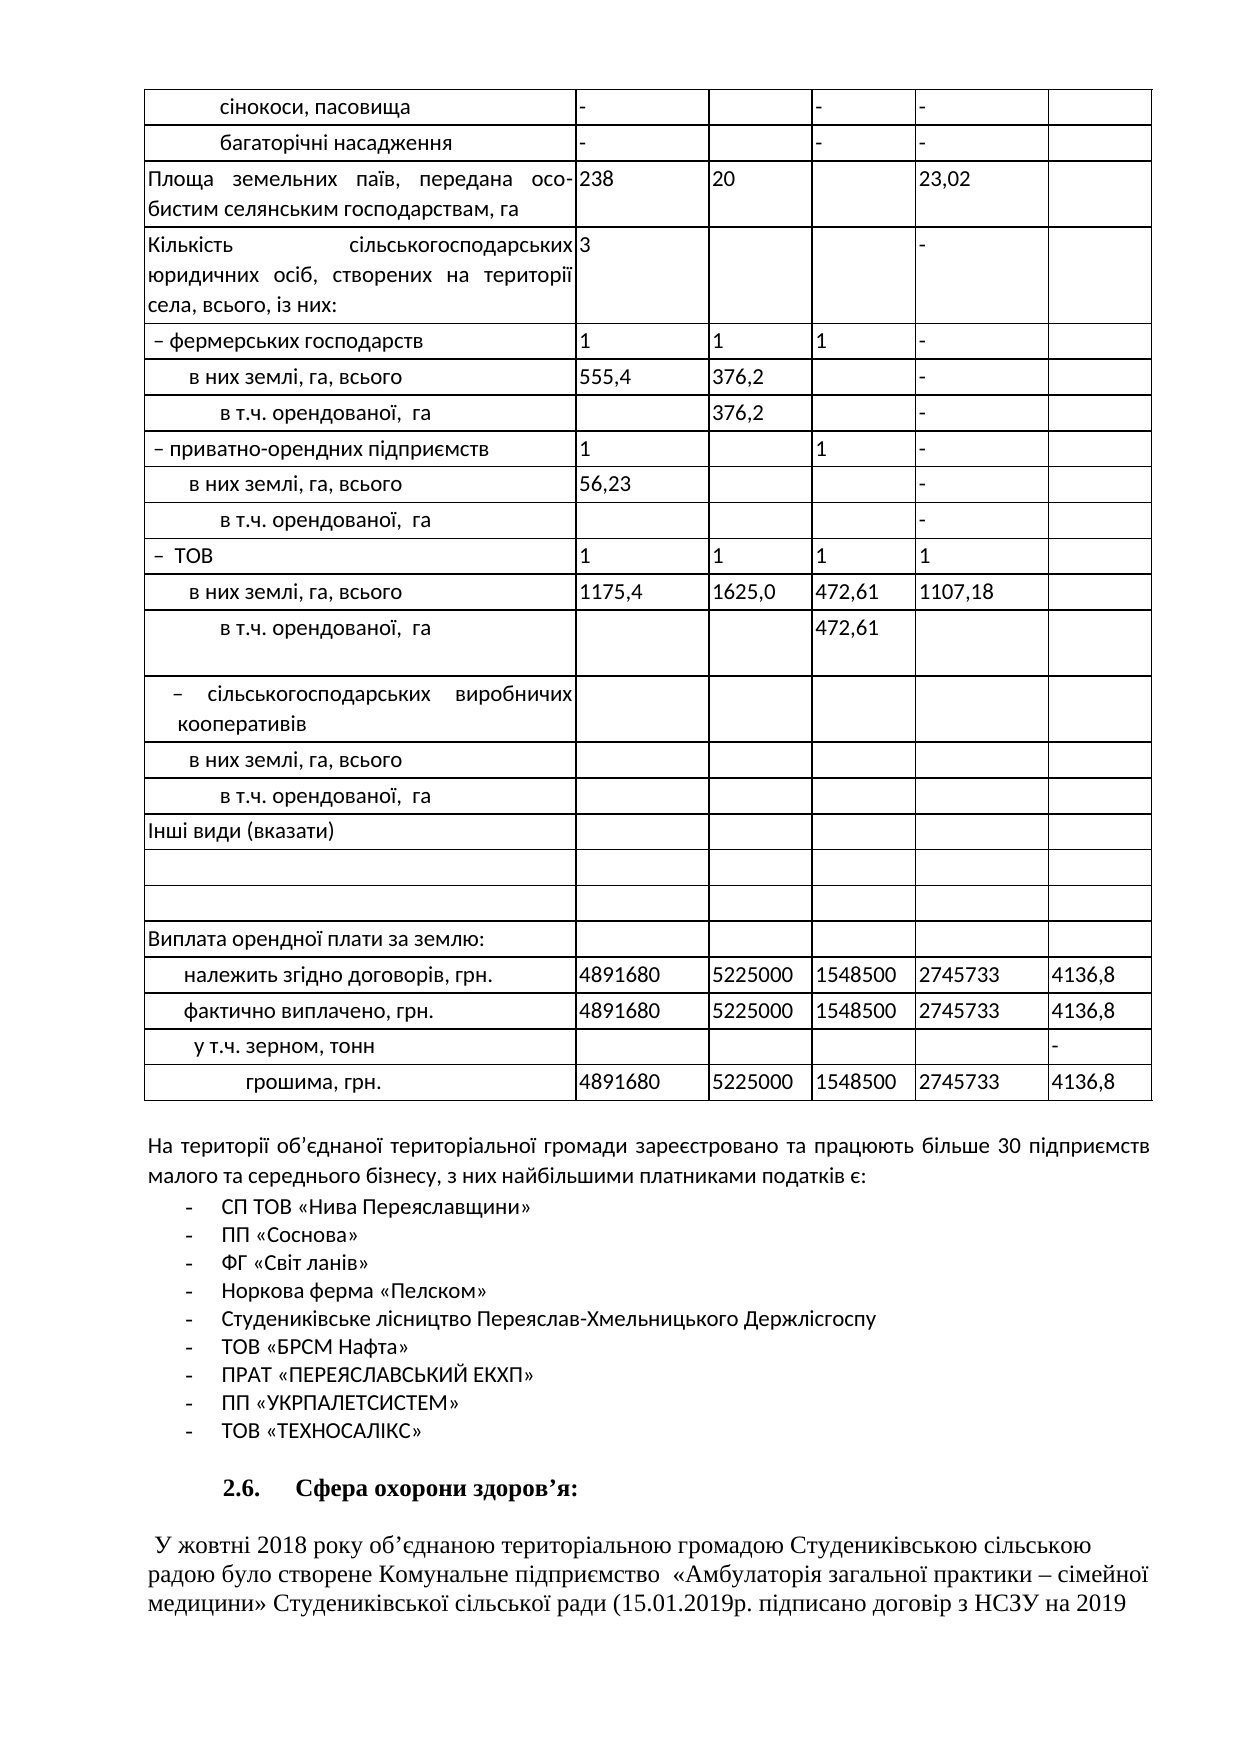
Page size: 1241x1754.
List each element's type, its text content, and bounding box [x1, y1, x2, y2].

table_cell 1 [813, 324, 915, 358]
table_cell [710, 815, 811, 849]
table_cell 4136,8 [1049, 1065, 1151, 1099]
table_cell [710, 611, 811, 675]
table_cell [813, 815, 915, 849]
table_cell 1 [916, 539, 1048, 573]
table_cell - [916, 90, 1048, 124]
list Студениківське лісництво Переяслав-Хмельницького Держлісгоспу [185, 1304, 1152, 1332]
list Норкова ферма «Пелском» [185, 1276, 1152, 1304]
table_cell [813, 922, 915, 956]
table_cell [577, 503, 708, 537]
table_cell [916, 850, 1048, 884]
table_cell [1049, 432, 1151, 466]
table_cell - [916, 126, 1048, 160]
table_cell 23,02 [916, 162, 1048, 226]
table_cell 472,61 [813, 611, 915, 675]
table_cell належить згідно договорів, грн. [145, 958, 575, 992]
table_cell [1049, 815, 1151, 849]
table_cell [577, 886, 708, 920]
table_cell [1049, 677, 1151, 741]
table_cell фактично виплачено, грн. [145, 994, 575, 1028]
table_cell [710, 126, 811, 160]
table_cell - [916, 467, 1048, 502]
table_cell – приватно-орендних підприємств [145, 432, 575, 466]
table_cell - [916, 324, 1048, 358]
table_cell 56,23 [577, 467, 708, 502]
table_cell [1049, 126, 1151, 160]
list ПРАТ «ПЕРЕЯСЛАВСЬКИЙ ЕКХП» [185, 1360, 1152, 1388]
table_cell [1049, 324, 1151, 358]
table_cell [710, 432, 811, 466]
list ФГ «Світ ланів» [185, 1248, 1152, 1276]
table_cell [813, 743, 915, 777]
table_cell [813, 503, 915, 537]
table_cell – фермерських господарств [145, 324, 575, 358]
table_cell [710, 677, 811, 741]
table_cell Інші види (вказати) [145, 815, 575, 849]
table_cell 555,4 [577, 360, 708, 394]
table_cell 1 [813, 432, 915, 466]
table_cell в т.ч. орендованої, га [145, 779, 575, 813]
list ПП «УКРПАЛЕТСИСТЕМ» [185, 1388, 1152, 1416]
table_cell [1049, 503, 1151, 537]
table_cell [710, 228, 811, 322]
table_cell 20 [710, 162, 811, 226]
table_cell 2745733 [916, 994, 1048, 1028]
table_cell [813, 228, 915, 322]
table_cell [577, 922, 708, 956]
table_cell 1548500 [813, 1065, 915, 1099]
table_cell 1 [577, 539, 708, 573]
table_cell - [916, 503, 1048, 537]
table_cell [145, 886, 575, 920]
table_cell 238 [577, 162, 708, 226]
table_cell 4891680 [577, 1065, 708, 1099]
table_cell [577, 396, 708, 430]
table_cell [1049, 467, 1151, 502]
table_cell [710, 467, 811, 502]
table_cell 4136,8 [1049, 958, 1151, 992]
table_cell 2745733 [916, 958, 1048, 992]
table_cell [710, 90, 811, 124]
table_cell [813, 886, 915, 920]
table_cell [1049, 539, 1151, 573]
table_cell 2745733 [916, 1065, 1048, 1099]
table_cell 1 [577, 324, 708, 358]
table_cell [577, 1030, 708, 1064]
table_cell сінокоси, пасовища [145, 90, 575, 124]
table_cell 1548500 [813, 994, 915, 1028]
table_cell [1049, 360, 1151, 394]
table_cell 5225000 [710, 1065, 811, 1099]
table_cell в т.ч. орендованої, га [145, 396, 575, 430]
table_cell 1 [813, 539, 915, 573]
table_cell 472,61 [813, 575, 915, 609]
table_cell [710, 886, 811, 920]
table_cell багаторічні насадження [145, 126, 575, 160]
table_cell [813, 162, 915, 226]
table_cell [813, 677, 915, 741]
table_cell [710, 779, 811, 813]
table_cell - [813, 126, 915, 160]
table_cell [577, 611, 708, 675]
table_cell [710, 1030, 811, 1064]
table_cell 3 [577, 228, 708, 322]
table_cell - [916, 396, 1048, 430]
table_cell [1049, 850, 1151, 884]
table_cell [1049, 779, 1151, 813]
table_cell [577, 779, 708, 813]
table_cell [1049, 743, 1151, 777]
table_cell в них землі, га, всього [145, 743, 575, 777]
table_cell [813, 779, 915, 813]
table_cell 4891680 [577, 994, 708, 1028]
table_cell - [916, 228, 1048, 322]
table_cell [813, 360, 915, 394]
table_cell - [916, 432, 1048, 466]
table_cell 1107,18 [916, 575, 1048, 609]
table_cell 376,2 [710, 360, 811, 394]
table_cell [1049, 162, 1151, 226]
table_cell [916, 922, 1048, 956]
table_cell [577, 677, 708, 741]
table_cell Площа земельних паїв, передана особистим селянським господарствам, га [145, 162, 575, 226]
table_cell [1049, 611, 1151, 675]
table_cell [916, 743, 1048, 777]
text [148, 1531, 1152, 1617]
table_cell [577, 815, 708, 849]
table_cell в т.ч. орендованої, га [145, 611, 575, 675]
list ТОВ «ТЕХНОСАЛІКС» [185, 1416, 1152, 1444]
table_cell [916, 677, 1048, 741]
table_cell 5225000 [710, 994, 811, 1028]
table_cell - [577, 126, 708, 160]
table_cell [1049, 922, 1151, 956]
table_cell 1548500 [813, 958, 915, 992]
text На території об’єднаної територіальної громади зареєстровано та працюють більше 30 підприємств малого та середнього бізнесу, з них найбільшими платниками податків є: [148, 1131, 1152, 1189]
table_cell [916, 611, 1048, 675]
table_cell [1049, 886, 1151, 920]
list ТОВ «БРСМ Нафта» [185, 1332, 1152, 1360]
table_cell [916, 779, 1048, 813]
table_cell [710, 922, 811, 956]
table_cell в них землі, га, всього [145, 575, 575, 609]
table_cell в них землі, га, всього [145, 467, 575, 502]
table_cell - [1049, 1030, 1151, 1064]
table_cell [1049, 575, 1151, 609]
table_cell 1 [577, 432, 708, 466]
table_cell [577, 743, 708, 777]
table_cell [916, 886, 1048, 920]
table_cell 376,2 [710, 396, 811, 430]
table_cell 1175,4 [577, 575, 708, 609]
table_cell [145, 850, 575, 884]
table_cell в т.ч. орендованої, га [145, 503, 575, 537]
table_cell 5225000 [710, 958, 811, 992]
list СП ТОВ «Нива Переяславщини» [185, 1192, 1152, 1220]
table_cell [813, 467, 915, 502]
table_cell – ТОВ [145, 539, 575, 573]
table_cell 1625,0 [710, 575, 811, 609]
table_cell 4136,8 [1049, 994, 1151, 1028]
table_cell [813, 396, 915, 430]
table_cell в них землі, га, всього [145, 360, 575, 394]
table_cell [710, 503, 811, 537]
table_cell [916, 1030, 1048, 1064]
table_cell [577, 850, 708, 884]
list Сфера охорони здоров’я: [223, 1473, 1152, 1502]
list ПП «Соснова» [185, 1220, 1152, 1248]
table_cell [916, 815, 1048, 849]
table_cell [710, 743, 811, 777]
table_cell Кількість сільськогосподарських юридичних осіб, створених на території села, всього, із них: [145, 228, 575, 322]
table_cell [1049, 396, 1151, 430]
table_cell [1049, 90, 1151, 124]
table_cell 1 [710, 539, 811, 573]
table_cell Виплата орендної плати за землю: [145, 922, 575, 956]
table_cell - [577, 90, 708, 124]
table_cell – сільськогосподарських виробничих кооперативів [145, 677, 575, 741]
table_cell грошима, грн. [145, 1065, 575, 1099]
table_cell [710, 850, 811, 884]
table_cell у т.ч. зерном, тонн [145, 1030, 575, 1064]
table_cell - [916, 360, 1048, 394]
table_cell [1049, 228, 1151, 322]
table_cell [813, 850, 915, 884]
table_cell [813, 1030, 915, 1064]
table_cell 4891680 [577, 958, 708, 992]
table_cell - [813, 90, 915, 124]
table_cell 1 [710, 324, 811, 358]
